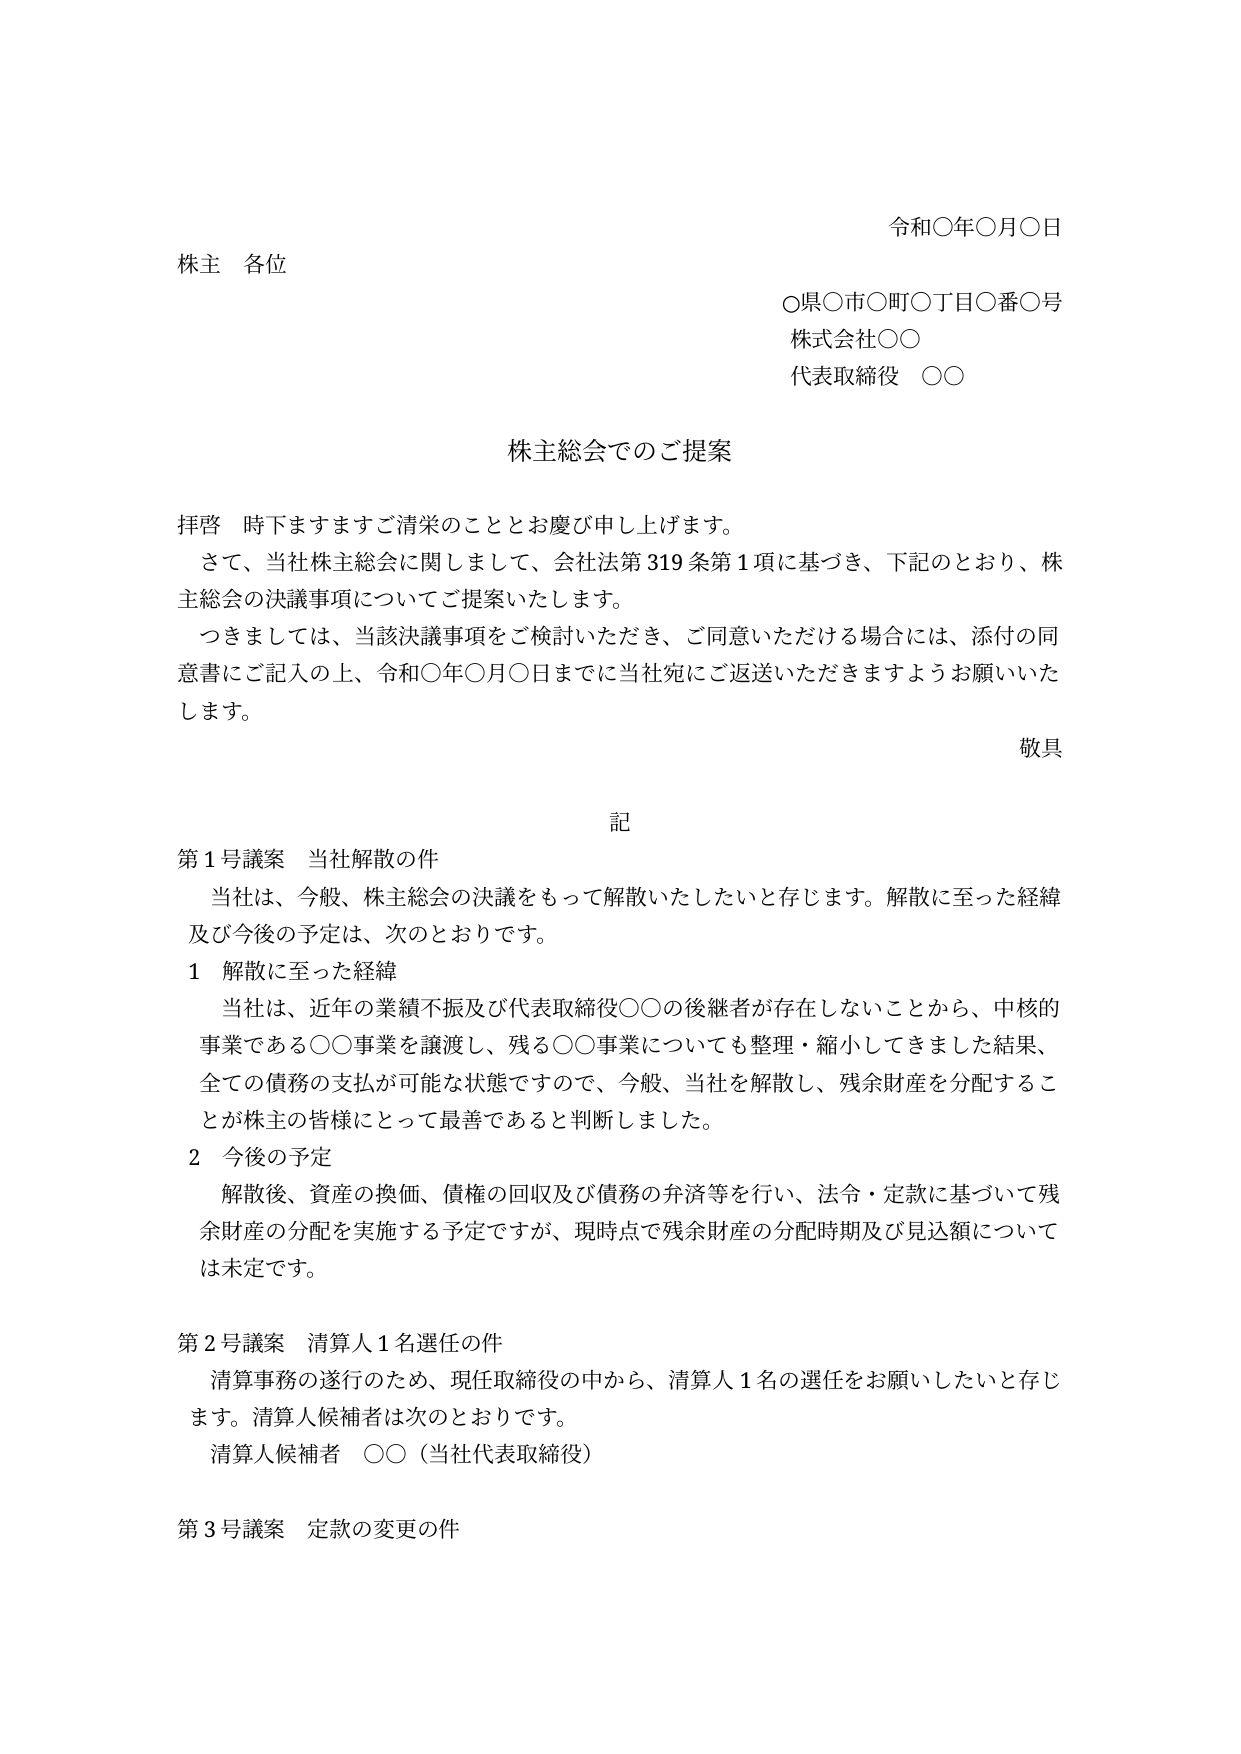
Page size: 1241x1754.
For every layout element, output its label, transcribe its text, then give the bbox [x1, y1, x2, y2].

text 解散後、資産の換価、債権の回収及び債務の弁済等を行い、法令・定款に基づいて残余財産の分配を実施する予定ですが、現時点で残余財産の分配時期及び見込額については未定です。 [199, 1174, 1063, 1286]
text 代表取締役 ○○ [177, 356, 964, 393]
text 2 今後の予定 [188, 1137, 1063, 1174]
text さて、当社株主総会に関しまして、会社法第319条第1項に基づき、下記のとおり、株主総会の決議事項についてご提案いたします。 [177, 542, 1063, 617]
text 当社は、今般、株主総会の決議をもって解散いたしたいと存じます。解散に至った経緯及び今後の予定は、次のとおりです。 [188, 877, 1063, 951]
text 株式会社○○ [177, 319, 921, 356]
text つきましては、当該決議事項をご検討いただき、ご同意いただける場合には、添付の同意書にご記入の上、令和○年○月○日までに当社宛にご返送いただきますようお願いいたします。 [177, 617, 1063, 728]
text 令和○年○月○日 [177, 208, 1063, 245]
text 敬具 [177, 728, 1063, 765]
text 株主 各位 [177, 245, 1063, 282]
text 第1号議案 当社解散の件 [177, 840, 1063, 877]
text 記 [177, 803, 1063, 840]
text 第2号議案 清算人1名選任の件 [177, 1323, 1063, 1360]
text ○県○市○町〇丁目〇番〇号 [177, 282, 1063, 319]
text 清算人候補者 ○○（当社代表取締役） [210, 1435, 1063, 1472]
text 拝啓 時下ますますご清栄のこととお慶び申し上げます。 [177, 505, 1063, 542]
text 清算事務の遂行のため、現任取締役の中から、清算人1名の選任をお願いしたいと存じます。清算人候補者は次のとおりです。 [188, 1360, 1063, 1435]
text 当社は、近年の業績不振及び代表取締役○○の後継者が存在しないことから、中核的事業である○○事業を譲渡し、残る○○事業についても整理・縮小してきました結果、全ての債務の支払が可能な状態ですので、今般、当社を解散し、残余財産を分配することが株主の皆様にとって最善であると判断しました。 [199, 988, 1063, 1137]
text 1 解散に至った経緯 [188, 951, 1063, 988]
text 株主総会でのご提案 [177, 431, 1063, 468]
text 第3号議案 定款の変更の件 [177, 1509, 1063, 1546]
